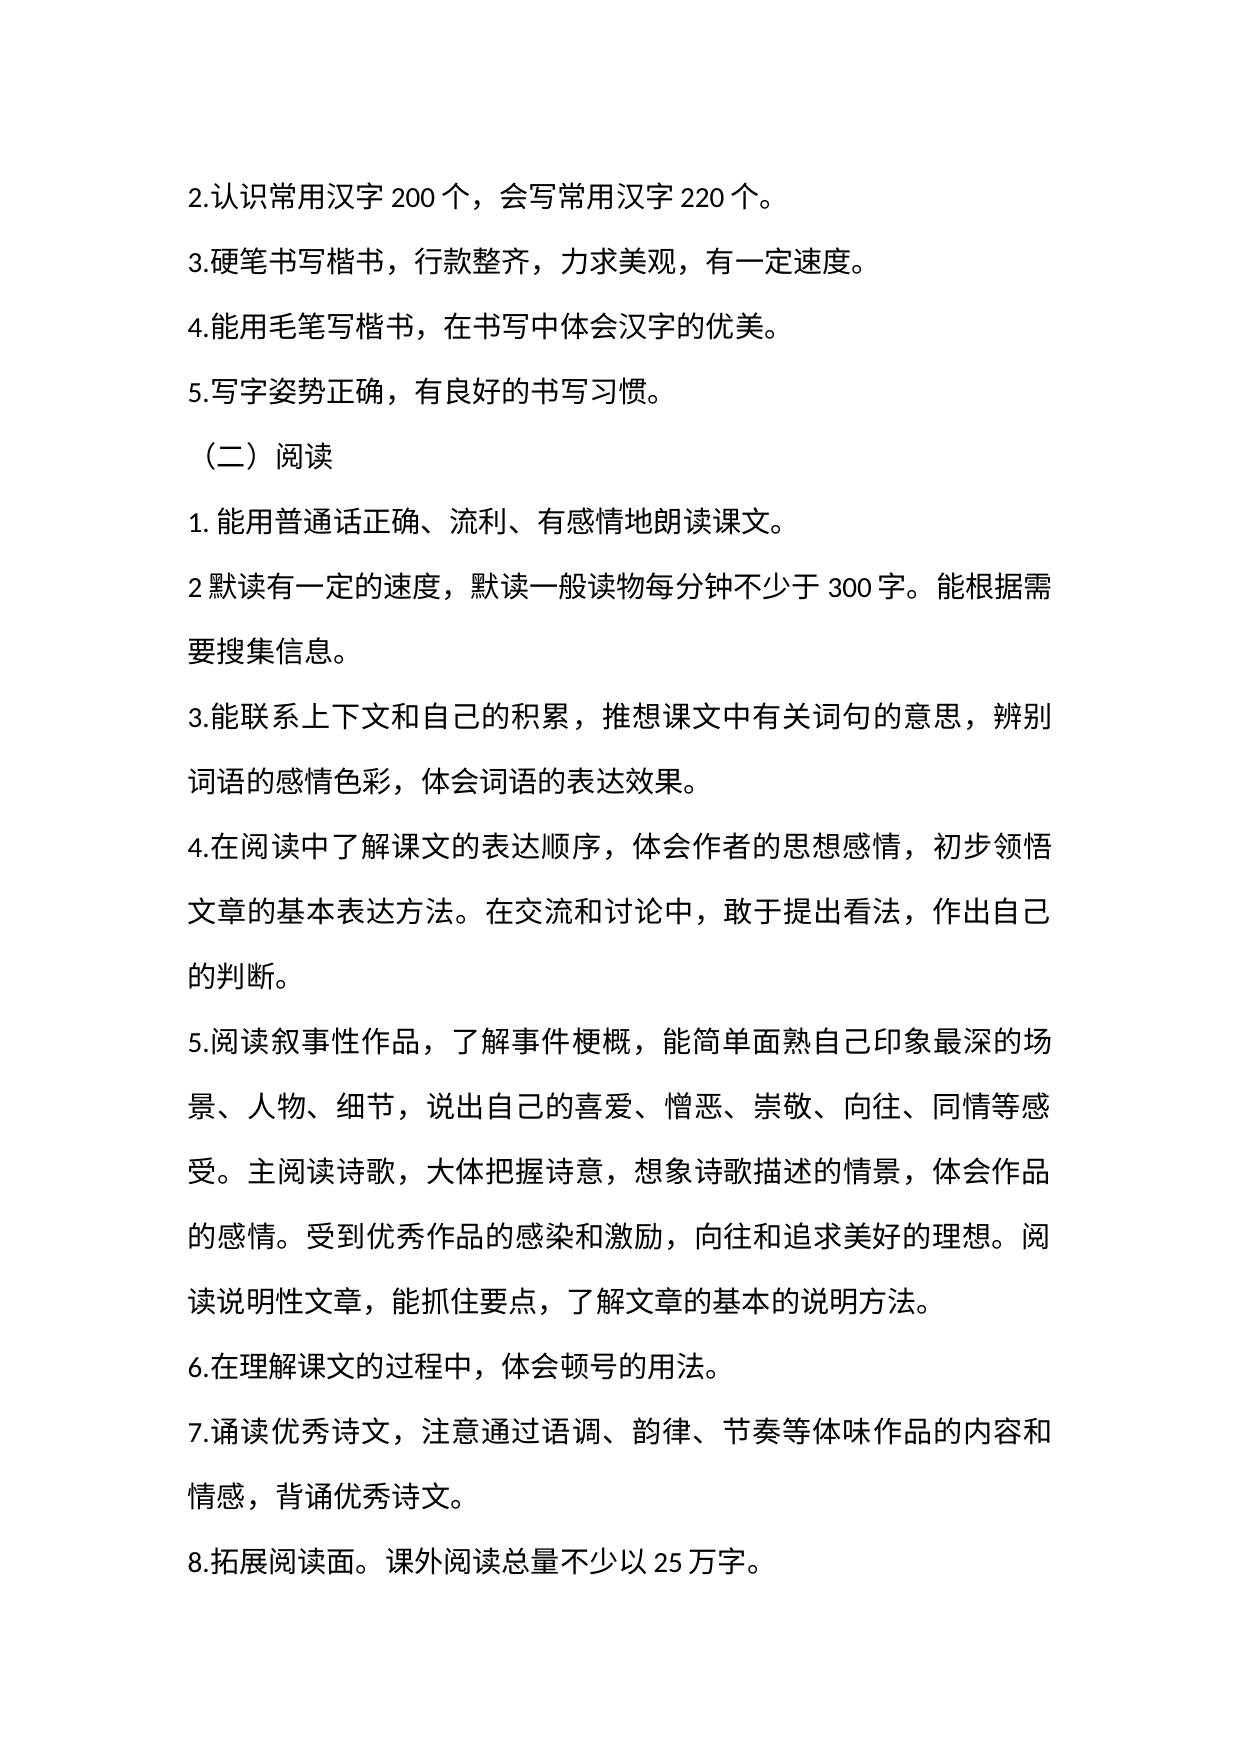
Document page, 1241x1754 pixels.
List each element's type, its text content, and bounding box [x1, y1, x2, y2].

text 1. 能用普通话正确、流利、有感情地朗读课文。 [187, 487, 1053, 552]
text 4.能用毛笔写楷书，在书写中体会汉字的优美。 [187, 292, 1053, 357]
text 7.诵读优秀诗文，注意通过语调、韵律、节奏等体味作品的内容和情感，背诵优秀诗文。 [187, 1397, 1053, 1527]
text 4.在阅读中了解课文的表达顺序，体会作者的思想感情，初步领悟文章的基本表达方法。在交流和讨论中，敢于提出看法，作出自己的判断。 [187, 812, 1053, 1007]
text 8.拓展阅读面。课外阅读总量不少以25万字。 [187, 1527, 1053, 1592]
text 2.认识常用汉字200个，会写常用汉字220个。 [187, 162, 1053, 227]
text 2默读有一定的速度，默读一般读物每分钟不少于300字。能根据需要搜集信息。 [187, 552, 1053, 682]
text 5.阅读叙事性作品，了解事件梗概，能简单面熟自己印象最深的场景、人物、细节，说出自己的喜爱、憎恶、崇敬、向往、同情等感受。主阅读诗歌，大体把握诗意，想象诗歌描述的情景，体会作品的感情。受到优秀作品的感染和激励，向往和追求美好的理想。阅读说明性文章，能抓住要点，了解文章的基本的说明方法。 [187, 1007, 1053, 1332]
text （二）阅读 [187, 422, 1053, 487]
text 5.写字姿势正确，有良好的书写习惯。 [187, 357, 1053, 422]
text 3.硬笔书写楷书，行款整齐，力求美观，有一定速度。 [187, 227, 1053, 292]
text 6.在理解课文的过程中，体会顿号的用法。 [187, 1332, 1053, 1397]
text 3.能联系上下文和自己的积累，推想课文中有关词句的意思，辨别词语的感情色彩，体会词语的表达效果。 [187, 682, 1053, 812]
